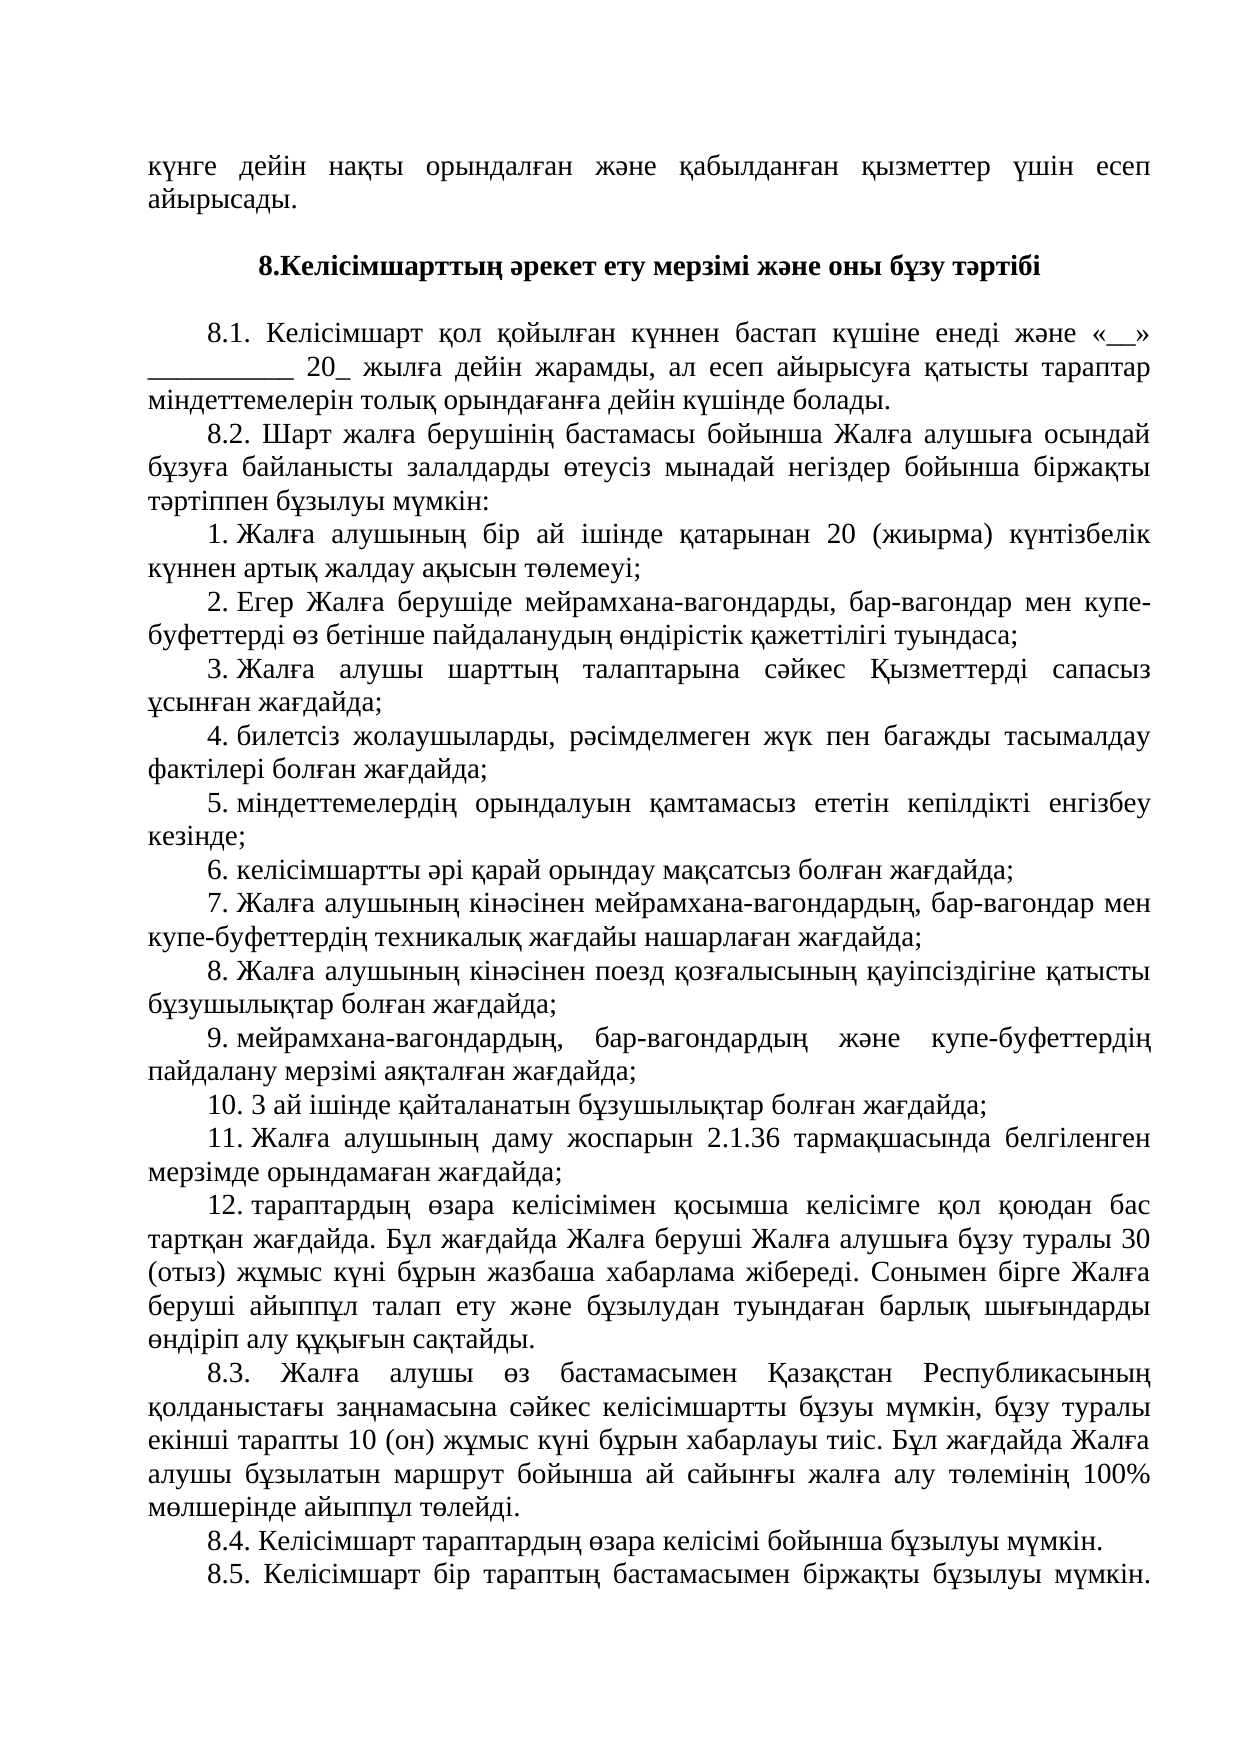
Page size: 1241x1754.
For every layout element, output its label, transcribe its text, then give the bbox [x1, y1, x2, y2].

list Жалға алушының даму жоспарын 2.1.36 тармақшасында белгіленген мерзімде орындамаған жағдайда; [148, 1120, 1152, 1187]
list тараптардың өзара келісімімен қосымша келісімге қол қоюдан бас тартқан жағдайда. Бұл жағдайда Жалға беруші Жалға алушыға бұзу туралы 30 (отыз) жұмыс күні бұрын жазбаша хабарлама жібереді. Сонымен бірге Жалға беруші айыппұл талап ету және бұзылудан туындаған барлық шығындарды өндіріп алу құқығын сақтайды. [148, 1187, 1152, 1355]
list міндеттемелердің орындалуын қамтамасыз ететін кепілдікті енгізбеу кезінде; [148, 785, 1152, 852]
list 3 ай ішінде қайталанатын бұзушылықтар болған жағдайда; [148, 1087, 1152, 1120]
list Жалға алушының кінәсінен поезд қозғалысының қауіпсіздігіне қатысты бұзушылықтар болған жағдайда; [148, 953, 1152, 1020]
list Егер Жалға берушіде мейрамхана-вагондарды, бар-вагондар мен купе-буфеттерді өз бетінше пайдаланудың өндірістік қажеттілігі туындаса; [148, 584, 1152, 651]
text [148, 1556, 1152, 1590]
text 8.Келісімшарттың әрекет ету мерзімі және оны бұзу тәртібі [148, 248, 1152, 282]
list Жалға алушы шарттың талаптарына сәйкес Қызметтерді сапасыз ұсынған жағдайда; [148, 651, 1152, 718]
text 8.2. Шарт жалға берушінің бастамасы бойынша Жалға алушыға осындай бұзуға байланысты залалдарды өтеусіз мынадай негіздер бойынша біржақты тәртіппен бұзылуы мүмкін: [148, 416, 1152, 517]
list Жалға алушының кінәсінен мейрамхана-вагондардың, бар-вагондар мен купе-буфеттердің техникалық жағдайы нашарлаған жағдайда; [148, 886, 1152, 953]
text 8.4. Келісімшарт тараптардың өзара келісімі бойынша бұзылуы мүмкін. [148, 1523, 1152, 1556]
list мейрамхана-вагондардың, бар-вагондардың және купе-буфеттердің пайдалану мерзімі аяқталған жағдайда; [148, 1020, 1152, 1087]
text 8.3. Жалға алушы өз бастамасымен Қазақстан Республикасының қолданыстағы заңнамасына сәйкес келісімшартты бұзуы мүмкін, бұзу туралы екінші тарапты 10 (он) жұмыс күні бұрын хабарлауы тиіс. Бұл жағдайда Жалға алушы бұзылатын маршрут бойынша ай сайынғы жалға алу төлемінің 100% мөлшерінде айыппұл төлейді. [148, 1355, 1152, 1523]
list билетсіз жолаушыларды, рәсімделмеген жүк пен багажды тасымалдау фактілері болған жағдайда; [148, 718, 1152, 785]
list Жалға алушының бір ай ішінде қатарынан 20 (жиырма) күнтізбелік күннен артық жалдау ақысын төлемеуі; [148, 517, 1152, 584]
text 8.1. Келісімшарт қол қойылған күннен бастап күшіне енеді және «__» __________ 20_ жылға дейін жарамды, ал есеп айырысуға қатысты тараптар міндеттемелерін толық орындағанға дейін күшінде болады. [148, 315, 1152, 416]
list келісімшартты әрі қарай орындау мақсатсыз болған жағдайда; [148, 852, 1152, 886]
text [148, 148, 1152, 215]
